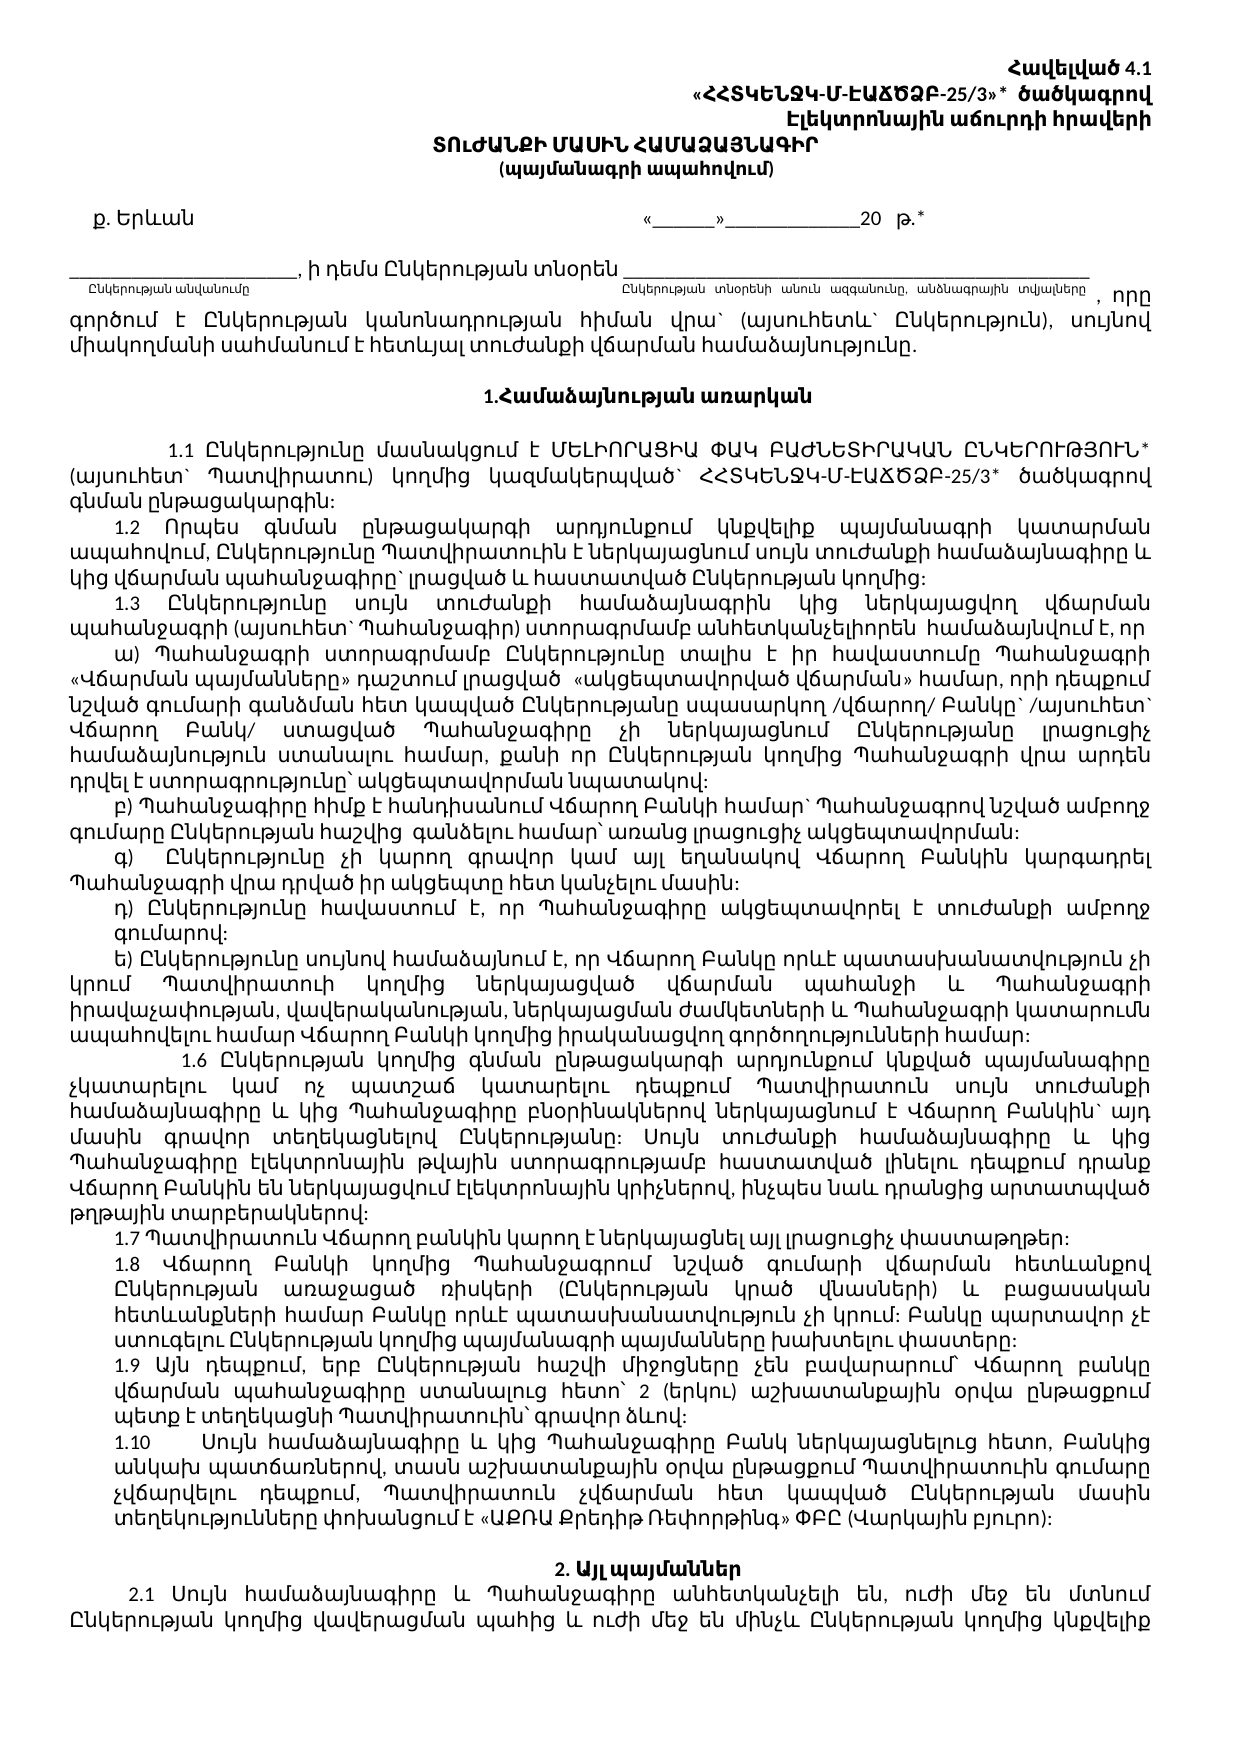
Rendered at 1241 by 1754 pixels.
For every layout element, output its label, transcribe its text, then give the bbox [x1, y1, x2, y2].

text 1.Համաձայնության առարկան [144, 383, 1152, 409]
text դ) Ընկերությունը հավաստում է, որ Պահանջագիրը ակցեպտավորել է տուժանքի ամբողջ գումարով: [113, 895, 1152, 946]
text ք. Երևան «______»_____________20 թ.* [69, 206, 1152, 231]
text (պայմանագրի ապահովում) [69, 157, 1152, 180]
text Էլեկտրոնային աճուրդի հրավերի [69, 106, 1152, 132]
text 1.1 Ընկերությունը մասնակցում է ՄԵԼԻՈՐԱՑԻԱ ՓԱԿ ԲԱԺՆԵՏԻՐԱԿԱՆ ԸՆԿԵՐՈՒԹՅՈՒՆ* (այսուհետ` Պատվիրատու) կողմից կազմակերպված` ՀՀՏԿԵՆՋԿ-Մ-ԷԱՃԾՁԲ-25/3* ծածկագրով գնման ընթացակարգին: [69, 438, 1152, 514]
text 1.2 Որպես գնման ընթացակարգի արդյունքում կնքվելիք պայմանագրի կատարման ապահովում, Ընկերությունը Պատվիրատուին է ներկայացնում սույն տուժանքի համաձայնագիրը և կից վճարման պահանջագիրը` լրացված և հաստատված Ընկերության կողմից: [69, 514, 1152, 590]
text ՏՈւԺԱՆՔԻ ՄԱՍԻՆ ՀԱՄԱՁԱՅՆԱԳԻՐ [69, 132, 1152, 157]
text բ) Պահանջագիրը հիմք է հանդիսանում Վճարող Բանկի համար` Պահանջագրով նշված ամբողջ գումարը Ընկերության հաշվից գանձելու համար՝ առանց լրացուցիչ ակցեպտավորման: [69, 793, 1152, 844]
text 1.3 Ընկերությունը սույն տուժանքի համաձայնագրին կից ներկայացվող վճարման պահանջագրի (այսուհետ` Պահանջագիր) ստորագրմամբ անհետկանչելիորեն համաձայնվում է, որ [69, 590, 1152, 641]
text 1.9 Այն դեպքում, երբ Ընկերության հաշվի միջոցները չեն բավարարում՝ Վճարող բանկը վճարման պահանջագիրը ստանալուց հետո՝ 2 (երկու) աշխատանքային օրվա ընթացքում պետք է տեղեկացնի Պատվիրատուին՝ գրավոր ձևով: [113, 1353, 1152, 1429]
text գ) Ընկերությունը չի կարող գրավոր կամ այլ եղանակով Վճարող Բանկին կարգադրել Պահանջագրի վրա դրված իր ակցեպտը հետ կանչելու մասին: [69, 844, 1152, 895]
text «ՀՀՏԿԵՆՋԿ-Մ-ԷԱՃԾՁԲ-25/3»* ծածկագրով [69, 81, 1152, 106]
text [69, 1581, 1152, 1632]
text 2. Այլ պայմաններ [144, 1556, 1152, 1581]
text Հավելված 4.1 [69, 56, 1152, 81]
text 1.8 Վճարող Բանկի կողմից Պահանջագրում նշված գումարի վճարման հետևանքով Ընկերության առաջացած ռիսկերի (Ընկերության կրած վնասների) և բացասական հետևանքների համար Բանկը որևէ պատասխանատվություն չի կրում: Բանկը պարտավոր չէ ստուգելու Ընկերության կողմից պայմանագրի պայմանները խախտելու փաստերը: [113, 1251, 1152, 1353]
text 1.10 Սույն համաձայնագիրը և կից Պահանջագիրը Բանկ ներկայացնելուց հետո, Բանկից անկախ պատճառներով, տասն աշխատանքային օրվա ընթացքում Պատվիրատուին գումարը չվճարվելու դեպքում, Պատվիրատուն չվճարման հետ կապված Ընկերության մասին տեղեկությունները փոխանցում է «ԱՔՌԱ Քրեդիթ Ռեփորթինգ» ՓԲԸ (Վարկային բյուրո): [113, 1429, 1152, 1531]
text 1.6 Ընկերության կողմից գնման ընթացակարգի արդյունքում կնքված պայմանագիրը չկատարելու կամ ոչ պատշաճ կատարելու դեպքում Պատվիրատուն սույն տուժանքի համաձայնագիրը և կից Պահանջագիրը բնօրինակներով ներկայացնում է Վճարող Բանկին` այդ մասին գրավոր տեղեկացնելով Ընկերությանը: Սույն տուժանքի համաձայնագիրը և կից Պահանջագիրը էլեկտրոնային թվային ստորագրությամբ հաստատված լինելու դեպքում դրանք Վճարող Բանկին են ներկայացվում էլեկտրոնային կրիչներով, ինչպես նաև դրանցից արտատպված թղթային տարբերակներով: [69, 1048, 1152, 1226]
text ե) Ընկերությունը սույնով համաձայնում է, որ Վճարող Բանկը որևէ պատասխանատվություն չի կրում Պատվիրատուի կողմից ներկայացված վճարման պահանջի և Պահանջագրի իրավաչափության, վավերականության, ներկայացման ժամկետների և Պահանջագրի կատարումն ապահովելու համար Վճարող Բանկի կողմից իրականացվող գործողությունների համար: [69, 946, 1152, 1048]
text ա) Պահանջագրի ստորագրմամբ Ընկերությունը տալիս է իր հավաստումը Պահանջագրի «Վճարման պայմանները» դաշտում լրացված «ակցեպտավորված վճարման» համար, որի դեպքում նշված գումարի գանձման հետ կապված Ընկերությանը սպասարկող /վճարող/ Բանկը` /այսուհետ` Վճարող Բանկ/ ստացված Պահանջագիրը չի ներկայացնում Ընկերությանը լրացուցիչ համաձայնություն ստանալու համար, քանի որ Ընկերության կողմից Պահանջագրի վրա արդեն դրվել է ստորագրությունը՝ ակցեպտավորման նպատակով: [69, 641, 1152, 793]
text 1.7 Պատվիրատուն Վճարող բանկին կարող է ներկայացնել այլ լրացուցիչ փաստաթղթեր: [113, 1226, 1152, 1251]
text ______________________, ի դեմս Ընկերության տնօրեն _____________________________________________ [69, 256, 1152, 282]
text Ընկերության անվանումը Ընկերության տնօրենի անուն ազգանունը, անձնագրային տվյալները , որը գործում է Ընկերության կանոնադրության հիման վրա` (այսուհետև` Ընկերություն), սույնով միակողմանի սահմանում է հետևյալ տուժանքի վճարման համաձայնությունը. [69, 282, 1152, 358]
